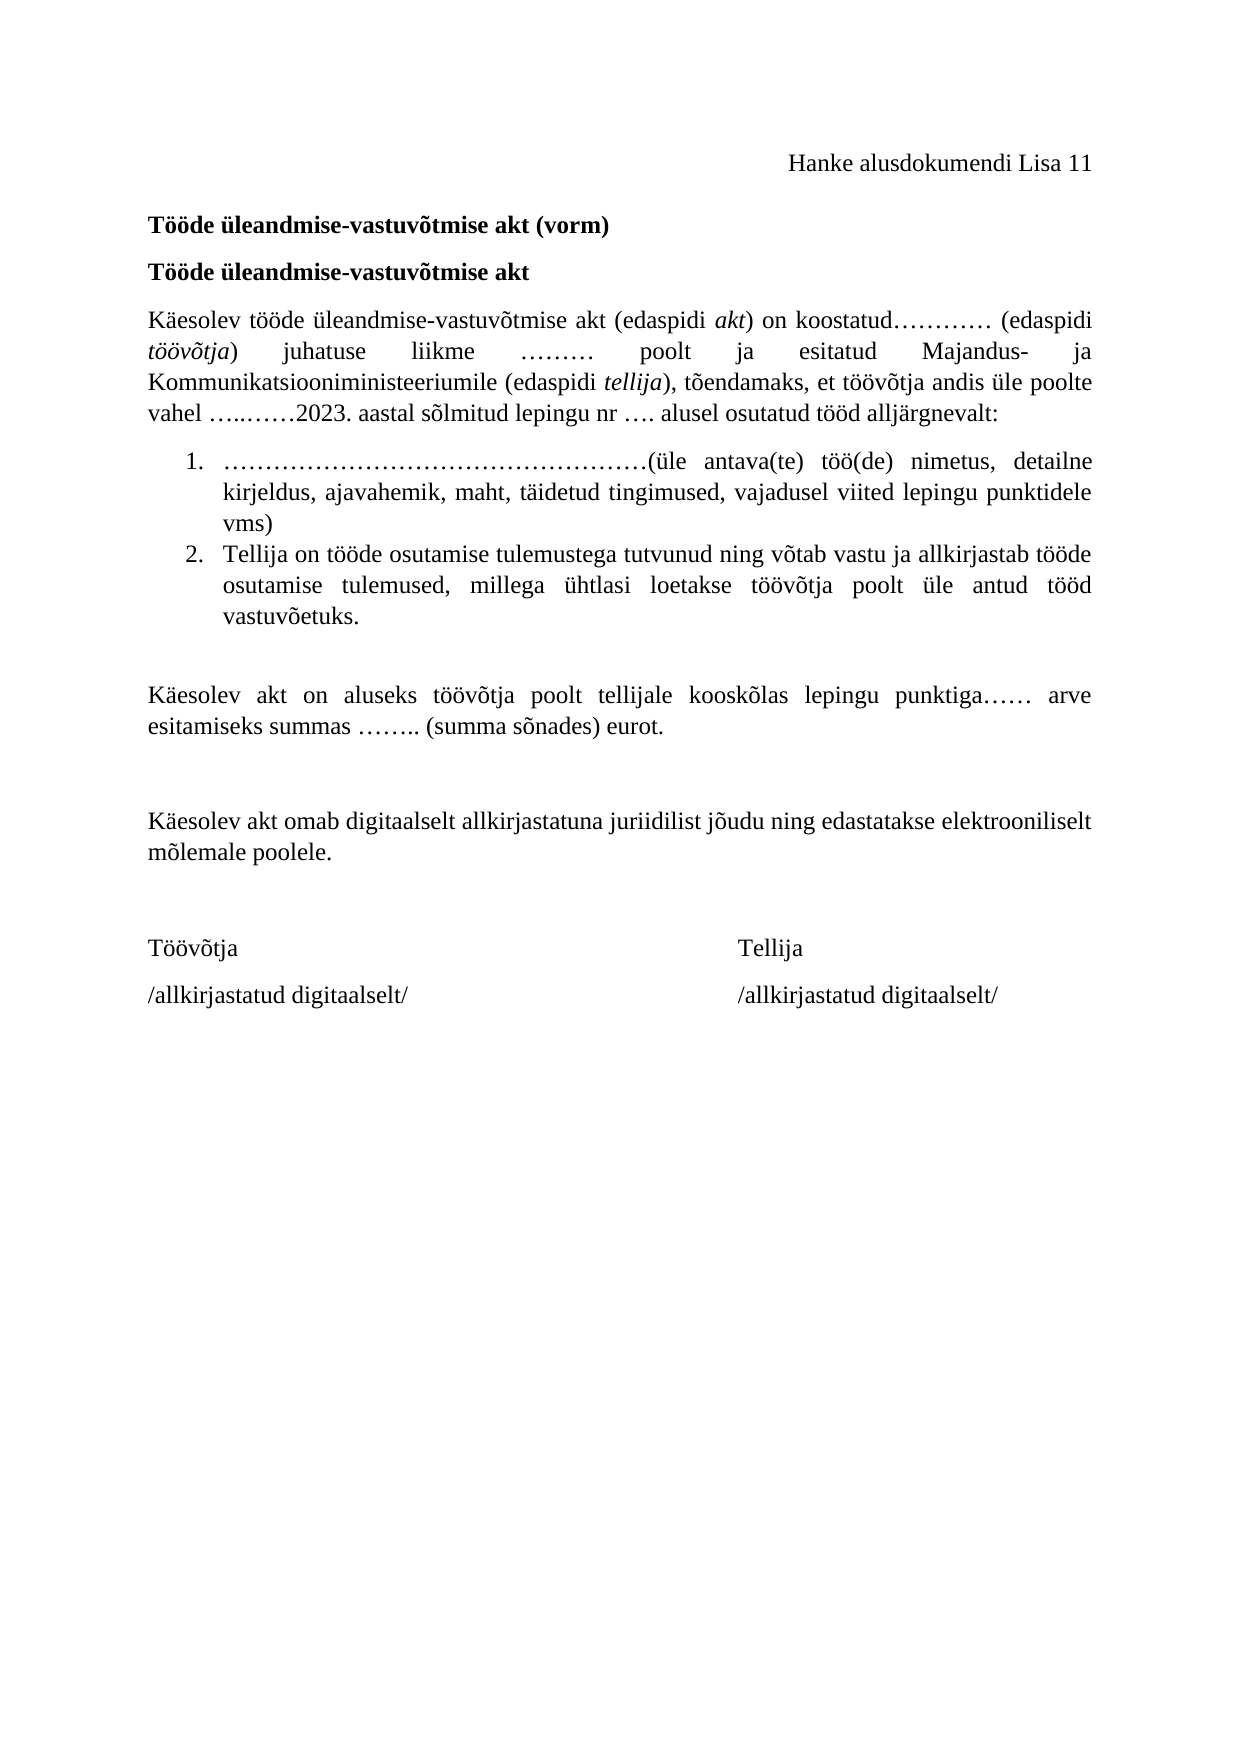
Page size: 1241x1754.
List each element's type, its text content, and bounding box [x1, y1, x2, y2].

text Käesolev akt omab digitaalselt allkirjastatuna juriidilist jõudu ning edastatakse elektrooniliselt mõlemale poolele. [148, 806, 1093, 866]
text /allkirjastatud digitaalselt/ /allkirjastatud digitaalselt/ [148, 981, 1093, 1009]
text Käesolev akt on aluseks töövõtja poolt tellijale kooskõlas lepingu punktiga…… arve esitamiseks summas …….. (summa sõnades) eurot. [148, 680, 1093, 740]
text Hanke alusdokumendi Lisa 11 [148, 148, 1093, 176]
text Töövõtja Tellija [148, 933, 1093, 962]
list Tellija on tööde osutamise tulemustega tutvunud ning võtab vastu ja allkirjastab tööde osutamise tulemused, millega ühtlasi loetakse töövõtja poolt üle antud tööd vastuvõetuks. [185, 539, 1093, 630]
text Tööde üleandmise-vastuvõtmise akt (vorm) [148, 210, 1093, 238]
text Käesolev tööde üleandmise-vastuvõtmise akt (edaspidi akt) on koostatud………… (edaspidi töövõtja) juhatuse liikme ……… poolt ja esitatud Majandus- ja Kommunikatsiooniministeeriumile (edaspidi tellija), tõendamaks, et töövõtja andis üle poolte vahel …..……2023. aastal sõlmitud lepingu nr …. alusel osutatud tööd alljärgnevalt: [148, 305, 1093, 427]
list ……………………………………………(üle antava(te) töö(de) nimetus, detailne kirjeldus, ajavahemik, maht, täidetud tingimused, vajadusel viited lepingu punktidele vms) [185, 446, 1093, 537]
text Tööde üleandmise-vastuvõtmise akt [148, 257, 1093, 286]
